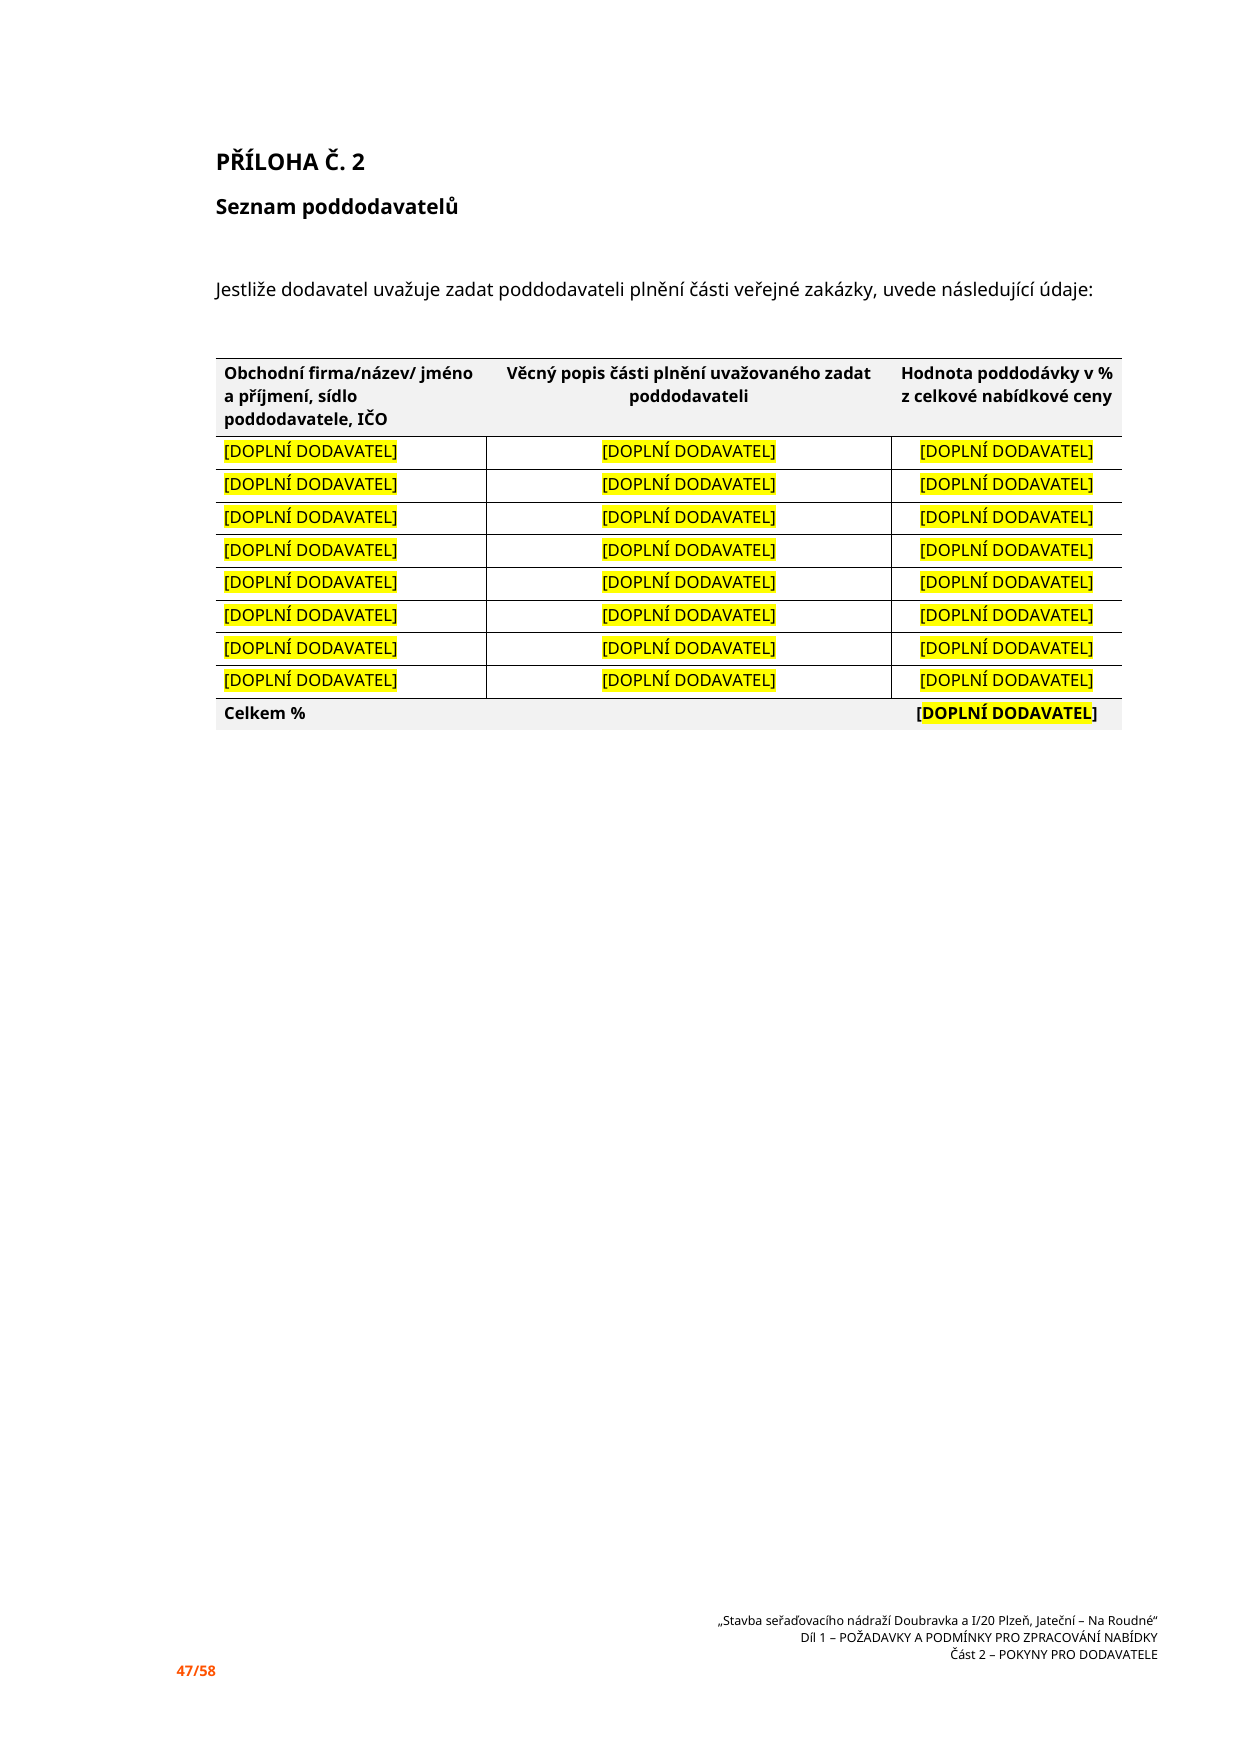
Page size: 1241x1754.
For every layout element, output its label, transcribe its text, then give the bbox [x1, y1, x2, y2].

table_cell Celkem % [216, 699, 486, 730]
text Seznam poddodavatelů [216, 192, 1122, 221]
table_header Věcný popis části plnění uvažovaného zadat poddodavateli [486, 359, 891, 436]
table_cell [DOPLNÍ DODAVATEL] [891, 699, 1122, 730]
text Příloha č. 2 [216, 146, 1122, 177]
table_cell [DOPLNÍ DODAVATEL] [487, 437, 891, 469]
table_cell [DOPLNÍ DODAVATEL] [487, 470, 891, 501]
table_cell [DOPLNÍ DODAVATEL] [892, 503, 1122, 534]
table_cell [DOPLNÍ DODAVATEL] [487, 568, 891, 599]
table_cell [DOPLNÍ DODAVATEL] [216, 601, 486, 632]
table_cell [DOPLNÍ DODAVATEL] [487, 633, 891, 665]
table_header Obchodní firma/název/ jméno a příjmení, sídlo poddodavatele, IČO [216, 359, 486, 436]
table_cell [DOPLNÍ DODAVATEL] [216, 437, 486, 469]
table_cell [DOPLNÍ DODAVATEL] [487, 503, 891, 534]
table_cell [DOPLNÍ DODAVATEL] [892, 437, 1122, 469]
table_cell [DOPLNÍ DODAVATEL] [487, 666, 891, 698]
table_cell [DOPLNÍ DODAVATEL] [216, 633, 486, 665]
table_cell [DOPLNÍ DODAVATEL] [216, 535, 486, 567]
table_cell [DOPLNÍ DODAVATEL] [892, 633, 1122, 665]
text Jestliže dodavatel uvažuje zadat poddodavateli plnění části veřejné zakázky, uvede následující údaje: [216, 277, 1122, 302]
table_cell [DOPLNÍ DODAVATEL] [892, 666, 1122, 698]
table_cell [DOPLNÍ DODAVATEL] [892, 568, 1122, 599]
table_cell [DOPLNÍ DODAVATEL] [216, 470, 486, 501]
table_cell [DOPLNÍ DODAVATEL] [892, 601, 1122, 632]
table_cell [486, 699, 891, 730]
table_cell [DOPLNÍ DODAVATEL] [216, 666, 486, 698]
table_cell [DOPLNÍ DODAVATEL] [892, 535, 1122, 567]
table_cell [DOPLNÍ DODAVATEL] [487, 601, 891, 632]
table_header Hodnota poddodávky v % z celkové nabídkové ceny [891, 359, 1122, 436]
table_cell [DOPLNÍ DODAVATEL] [216, 568, 486, 599]
table_cell [DOPLNÍ DODAVATEL] [216, 503, 486, 534]
table_cell [DOPLNÍ DODAVATEL] [487, 535, 891, 567]
table_cell [DOPLNÍ DODAVATEL] [892, 470, 1122, 501]
